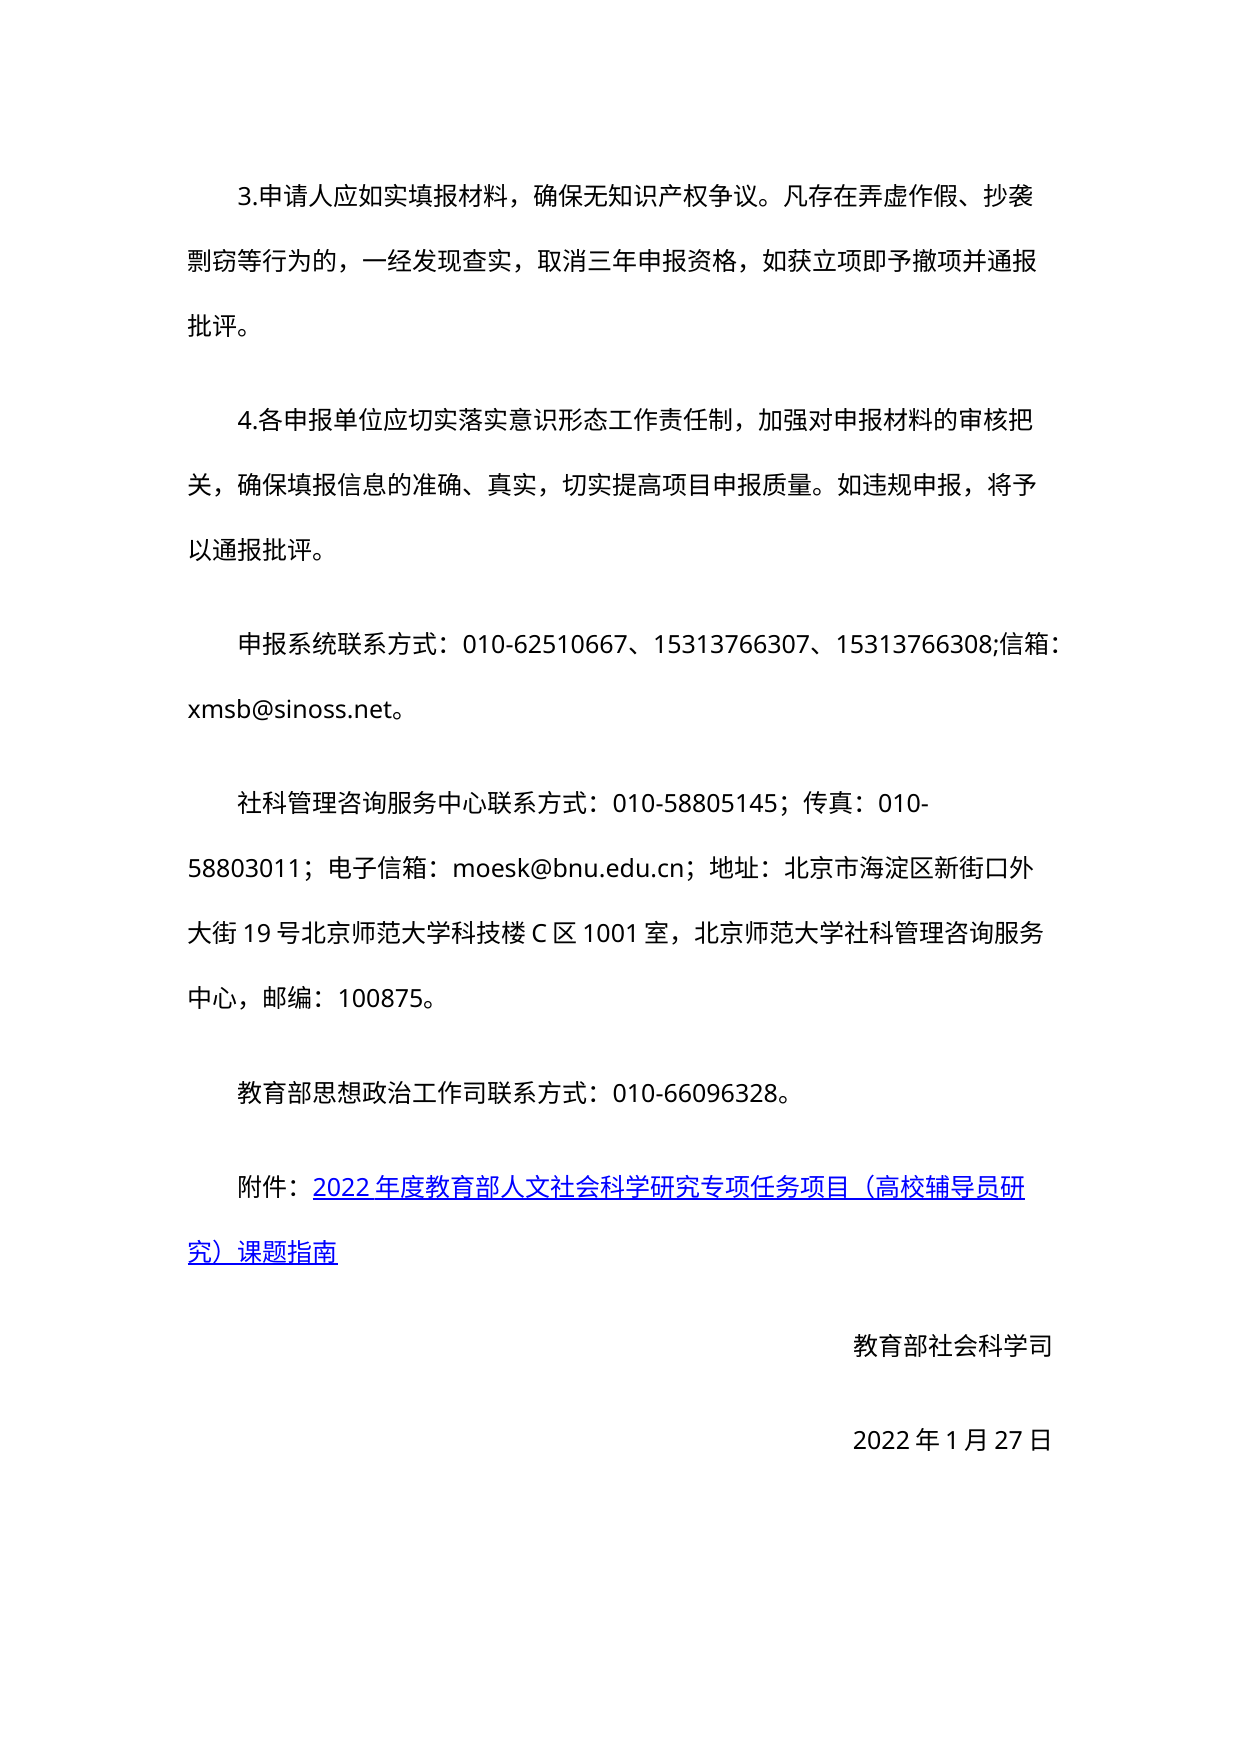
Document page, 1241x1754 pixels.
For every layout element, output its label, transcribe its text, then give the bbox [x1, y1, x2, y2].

text 3.申请人应如实填报材料，确保无知识产权争议。凡存在弄虚作假、抄袭剽窃等行为的，一经发现查实，取消三年申报资格，如获立项即予撤项并通报批评。 [187, 162, 1053, 357]
text 附件：2022年度教育部人文社会科学研究专项任务项目（高校辅导员研究）课题指南 [187, 1153, 1053, 1283]
text 社科管理咨询服务中心联系方式：010-58805145；传真：010-58803011；电子信箱：moesk@bnu.edu.cn；地址：北京市海淀区新街口外大街19号北京师范大学科技楼C区1001室，北京师范大学社科管理咨询服务中心，邮编：100875。 [187, 769, 1053, 1029]
text 教育部社会科学司 [187, 1312, 1053, 1377]
text 教育部思想政治工作司联系方式：010-66096328。 [187, 1059, 1053, 1124]
text 2022年1月27日 [187, 1406, 1053, 1471]
text 申报系统联系方式：010-62510667、15313766307、15313766308;信箱：xmsb@sinoss.net。 [187, 610, 1053, 740]
text 4.各申报单位应切实落实意识形态工作责任制，加强对申报材料的审核把关，确保填报信息的准确、真实，切实提高项目申报质量。如违规申报，将予以通报批评。 [187, 386, 1053, 581]
